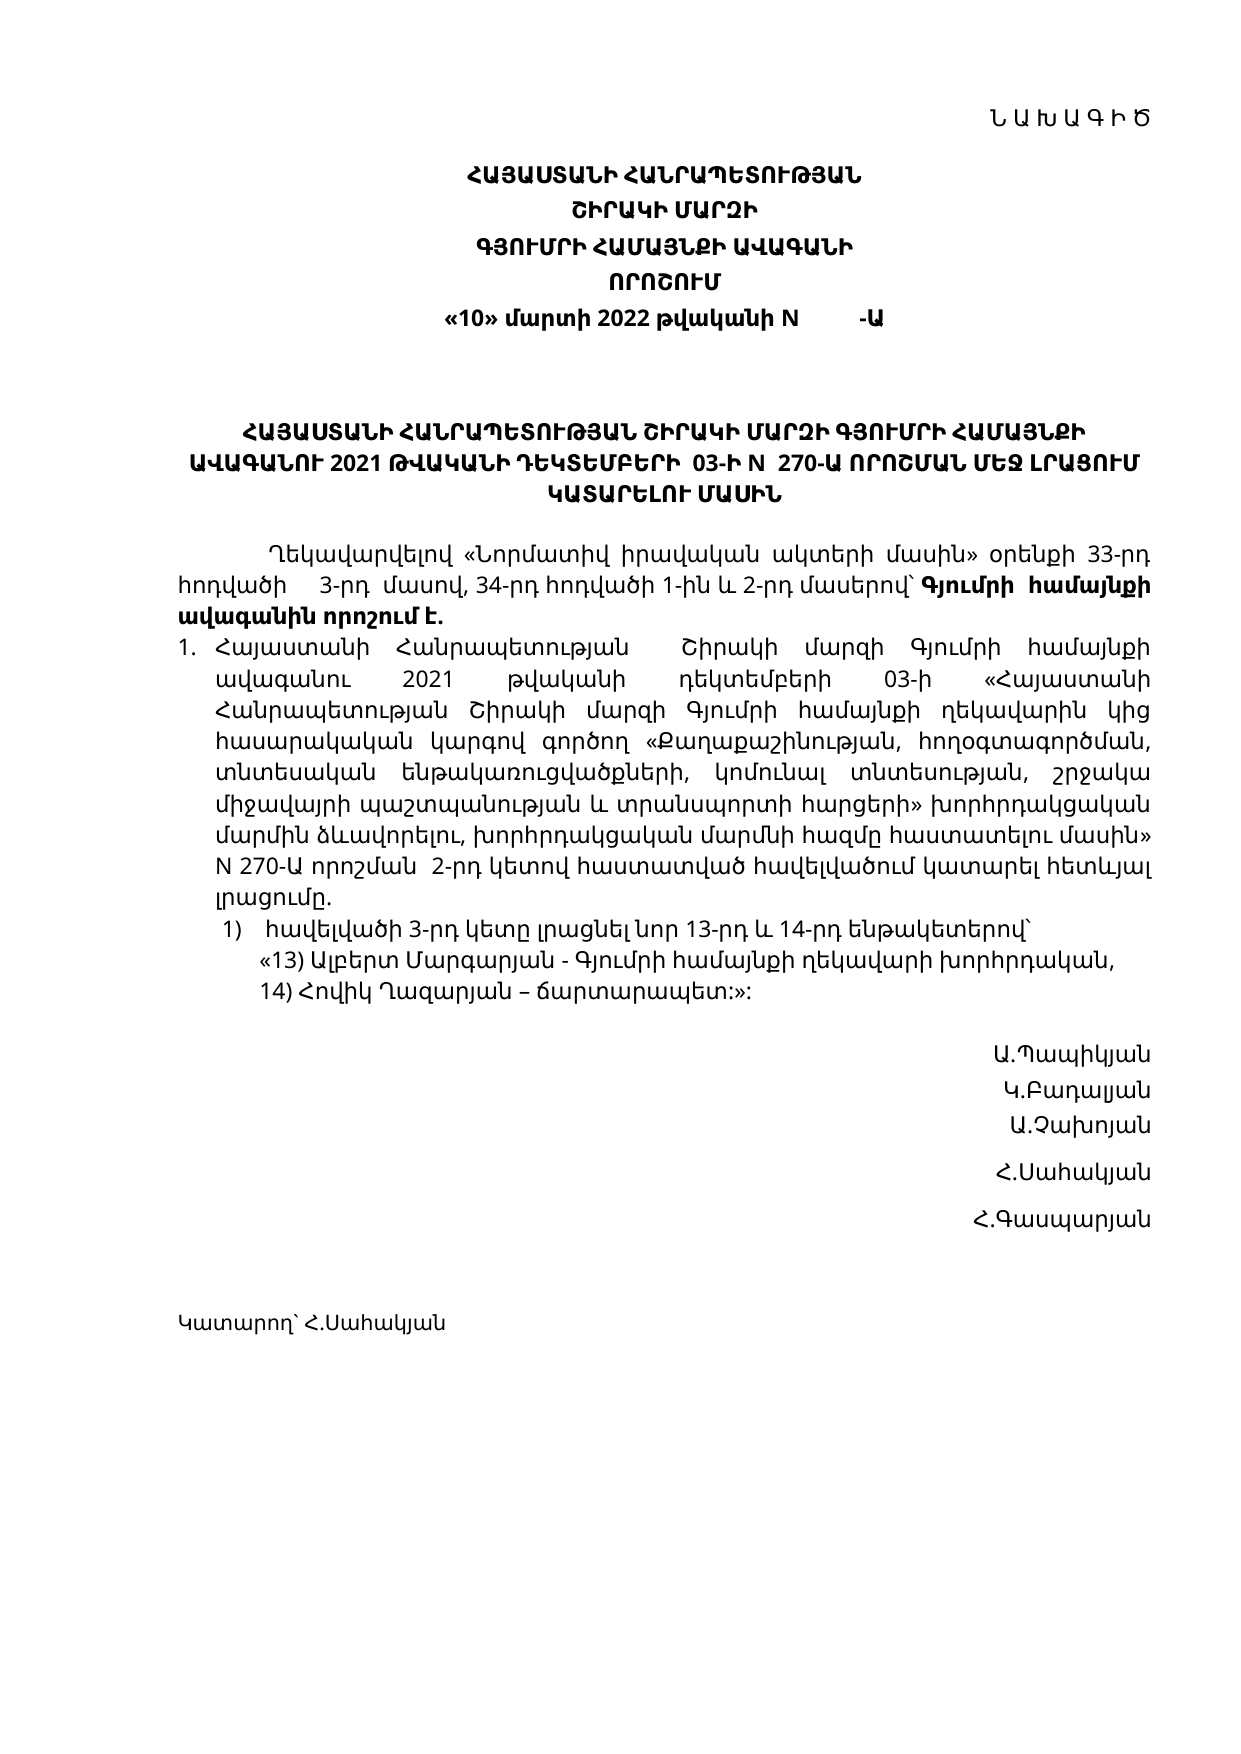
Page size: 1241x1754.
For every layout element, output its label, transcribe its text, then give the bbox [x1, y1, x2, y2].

list հավելվածի 3-րդ կետը լրացնել նոր 13-րդ և 14-րդ ենթակետերով՝ [222, 913, 1152, 944]
text Ղեկավարվելով «Նորմատիվ իրավական ակտերի մասին» օրենքի 33-րդ հոդվածի 3-րդ մասով, 34-րդ հոդվածի 1-ին և 2-րդ մասերով՝ Գյումրի համայնքի ավագանին որոշում է. [177, 538, 1152, 631]
text ՀԱՅԱՍՏԱՆԻ ՀԱՆՐԱՊԵՏՈՒԹՅԱՆ [177, 158, 1152, 190]
text ՀԱՅԱՍՏԱՆԻ ՀԱՆՐԱՊԵՏՈՒԹՅԱՆ ՇԻՐԱԿԻ ՄԱՐԶԻ ԳՅՈՒՄՐԻ ՀԱՄԱՅՆՔԻ ԱՎԱԳԱՆՈՒ 2021 ԹՎԱԿԱՆԻ ԴԵԿՏԵՄԲԵՐԻ 03-Ի N 270-Ա ՈՐՈՇՄԱՆ ՄԵՋ ԼՐԱՑՈՒՄ ԿԱՏԱՐԵԼՈՒ ՄԱՍԻՆ [177, 416, 1152, 509]
text Ա.Չախոյան [177, 1109, 1152, 1141]
text Կ.Բադալյան [215, 1073, 1152, 1105]
text Ն Ա Խ Ա Գ Ի Ծ [177, 102, 1152, 133]
text ՈՐՈՇՈՒՄ [177, 266, 1152, 298]
list «13) Ալբերտ Մարգարյան - Գյումրի համայնքի ղեկավարի խորհրդական, [259, 944, 1152, 975]
list Հայաստանի Հանրապետության Շիրակի մարզի Գյումրի համայնքի ավագանու 2021 թվականի դեկտեմբերի 03-ի «Հայաստանի Հանրապետության Շիրակի մարզի Գյումրի համայնքի ղեկավարին կից հասարակական կարգով գործող «Քաղաքաշինության, հողօգտագործման, տնտեսական ենթակառուցվածքների, կոմունալ տնտեսության, շրջակա միջավայրի պաշտպանության և տրանսպորտի հարցերի» խորհրդակցական մարմին ձևավորելու, խորհրդակցական մարմնի հազմը հաստատելու մասին» N 270-Ա որոշման 2-րդ կետով հաստատված հավելվածում կատարել հետևյալ լրացումը. [177, 631, 1152, 913]
text ԳՅՈՒՄՐԻ ՀԱՄԱՅՆՔԻ ԱՎԱԳԱՆԻ [177, 230, 1152, 262]
text Ա.Պապիկյան [215, 1038, 1152, 1069]
text «10» մարտի 2022 թվականի N -Ա [177, 302, 1152, 333]
list 14) Հովիկ Ղազարյան – ճարտարապետ:»: [259, 975, 1152, 1006]
text Հ.Սահակյան [177, 1156, 1152, 1188]
text Հ.Գասպարյան [177, 1203, 1152, 1234]
text Կատարող` Հ.Սահակյան [177, 1308, 1152, 1336]
text ՇԻՐԱԿԻ ՄԱՐԶԻ [177, 194, 1152, 226]
